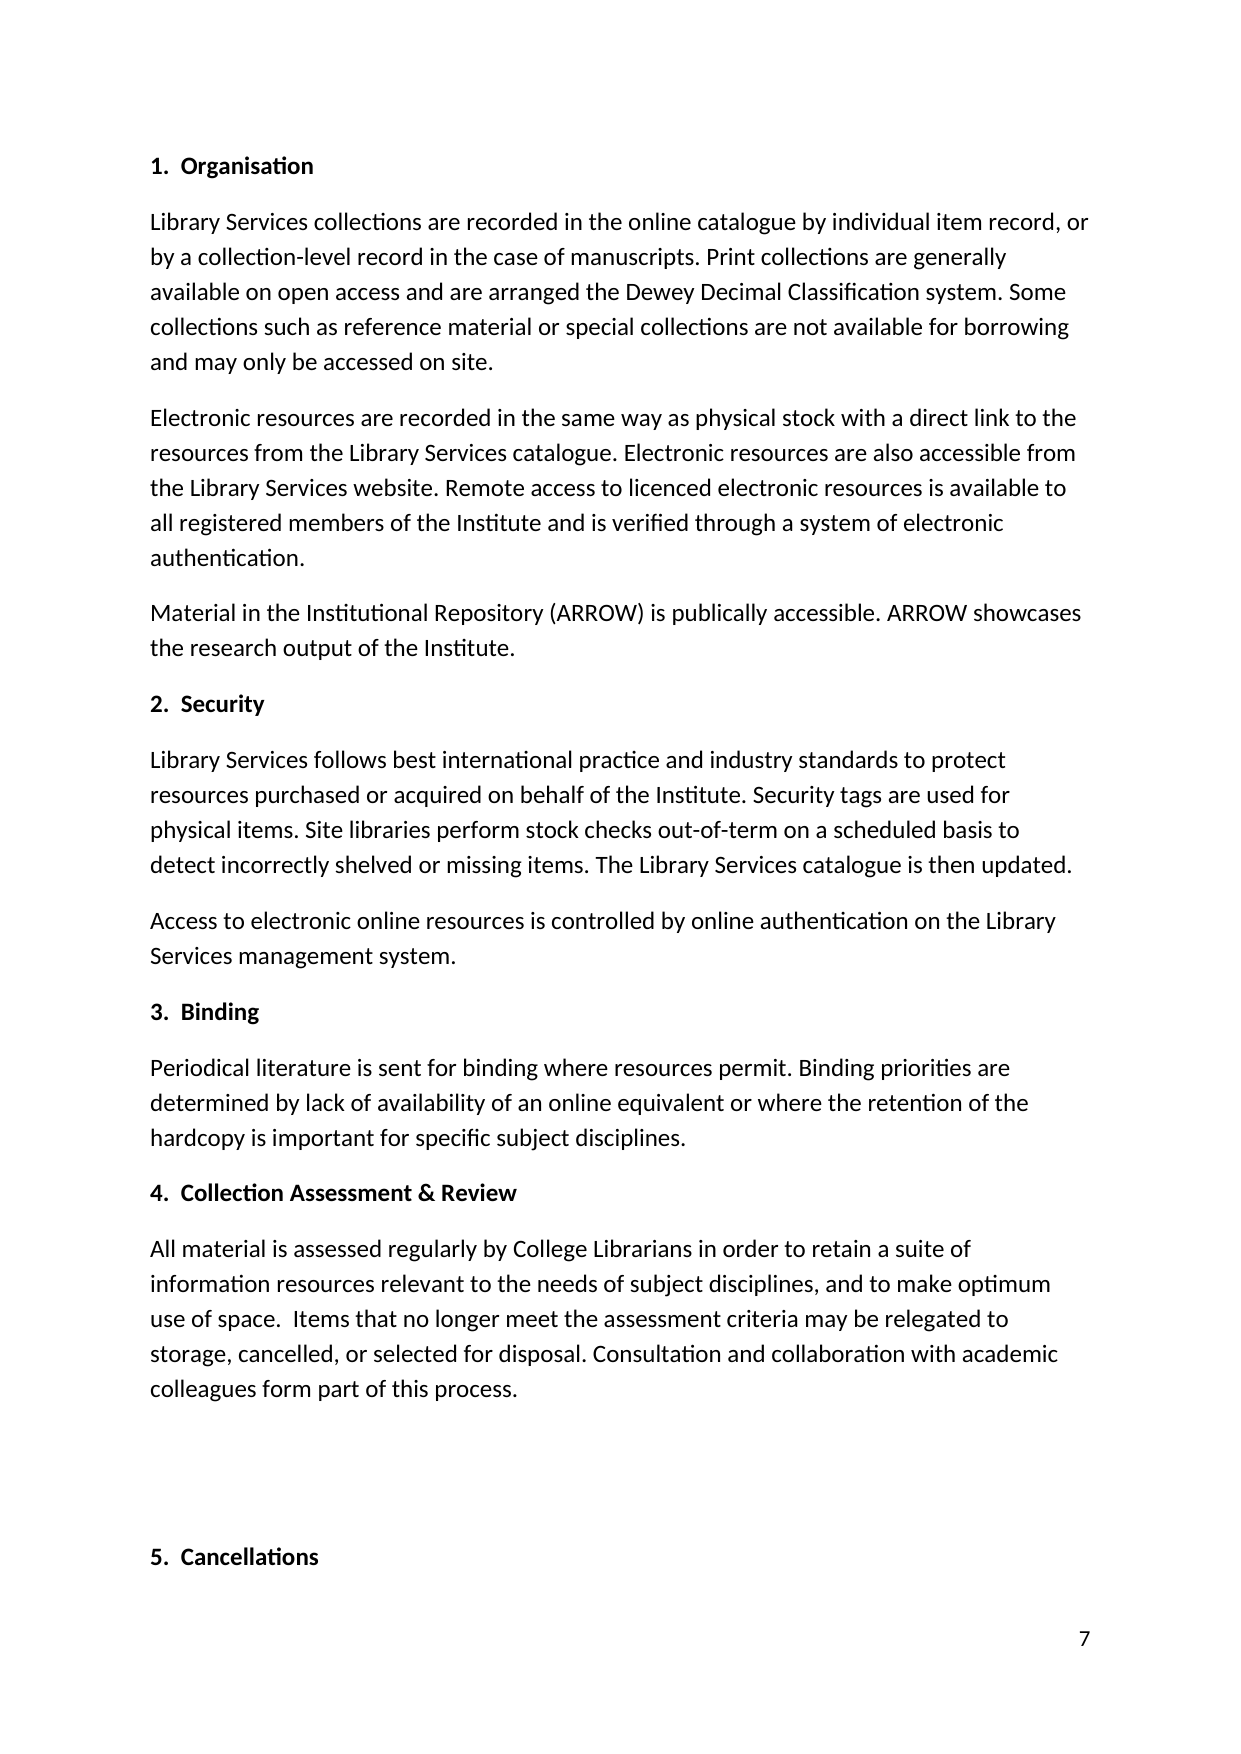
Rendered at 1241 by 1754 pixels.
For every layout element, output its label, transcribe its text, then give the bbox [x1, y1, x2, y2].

text Electronic resources are recorded in the same way as physical stock with a direct link to the resources from the Library Services catalogue. Electronic resources are also accessible from the Library Services website. Remote access to licenced electronic resources is available to all registered members of the Institute and is verified through a system of electronic authentication. [150, 402, 1090, 572]
text Access to electronic online resources is controlled by online authentication on the Library Services management system. [150, 905, 1090, 971]
text Library Services follows best international practice and industry standards to protect resources purchased or acquired on behalf of the Institute. Security tags are used for physical items. Site libraries perform stock checks out-of-term on a scheduled basis to detect incorrectly shelved or missing items. The Library Services catalogue is then updated. [150, 744, 1090, 880]
text All material is assessed regularly by College Librarians in order to retain a suite of information resources relevant to the needs of subject disciplines, and to make optimum use of space. Items that no longer meet the assessment criteria may be relegated to storage, cancelled, or selected for disposal. Consultation and collaboration with academic colleagues form part of this process. [150, 1233, 1090, 1404]
text Periodical literature is sent for binding where resources permit. Binding priorities are determined by lack of availability of an online equivalent or where the retention of the hardcopy is important for specific subject disciplines. [150, 1052, 1090, 1152]
text 4. Collection Assessment & Review [150, 1177, 1090, 1208]
text 1. Organisation [150, 150, 1090, 181]
text 2. Security [150, 688, 1090, 719]
text Material in the Institutional Repository (ARROW) is publically accessible. ARROW showcases the research output of the Institute. [150, 597, 1090, 663]
text 5. Cancellations [150, 1541, 1090, 1571]
text 3. Binding [150, 996, 1090, 1026]
text Library Services collections are recorded in the online catalogue by individual item record, or by a collection-level record in the case of manuscripts. Print collections are generally available on open access and are arranged the Dewey Decimal Classification system. Some collections such as reference material or special collections are not available for borrowing and may only be accessed on site. [150, 206, 1090, 376]
